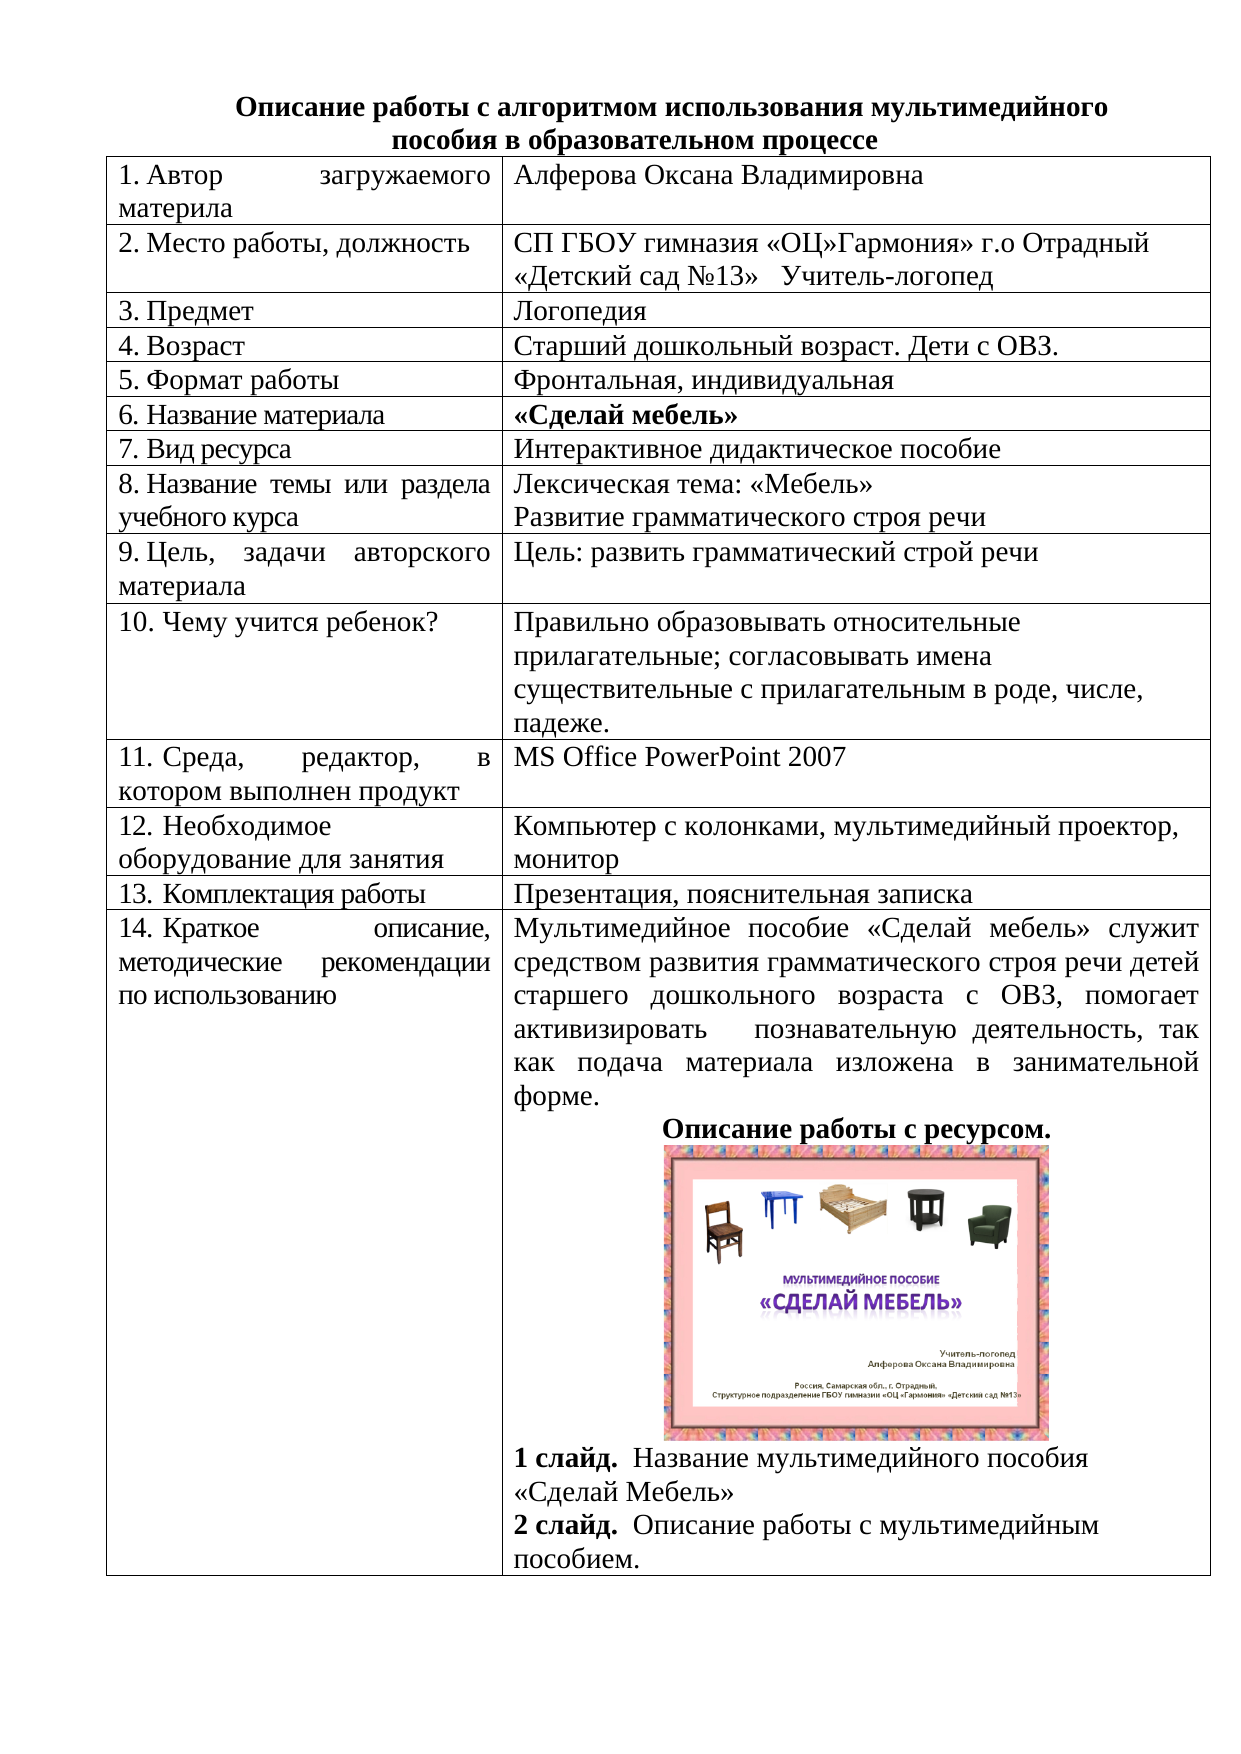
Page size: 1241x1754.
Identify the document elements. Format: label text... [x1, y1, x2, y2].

table_cell Название материала [107, 397, 502, 430]
table_cell Интерактивное дидактическое пособие [503, 431, 1210, 465]
table_cell СП ГБОУ гимназия «ОЦ»Гармония» г.о Отрадный «Детский сад №13» Учитель-логопед [503, 225, 1210, 292]
table_cell Возраст [107, 328, 502, 361]
table_cell Предмет [107, 293, 502, 327]
table_header Автор загружаемого материла [107, 157, 502, 224]
table_header Алферова Оксана Владимировна [503, 157, 1210, 224]
table_cell Среда, редактор, в котором выполнен продукт [107, 740, 502, 807]
table_cell Старший дошкольный возраст. Дети с ОВЗ. [503, 328, 1210, 361]
table_cell Логопедия [503, 293, 1210, 327]
picture [663, 1145, 1049, 1441]
table_cell Правильно образовывать относительные прилагательные; согласовывать имена существительные с прилагательным в роде, числе, падеже. [503, 604, 1210, 738]
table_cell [503, 910, 1210, 1574]
table_cell Место работы, должность [107, 225, 502, 292]
table_cell Лексическая тема: «Мебель» Развитие грамматического строя речи [503, 466, 1210, 533]
table_cell MS Office PowerPoint 2007 [503, 740, 1210, 807]
table_cell Название темы или раздела учебного курса [107, 466, 502, 533]
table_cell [107, 910, 502, 1574]
table_cell Компьютер с колонками, мультимедийный проектор, монитор [503, 808, 1210, 875]
table_cell Презентация, пояснительная записка [503, 876, 1210, 909]
table_cell Цель: развить грамматический строй речи [503, 534, 1210, 603]
table_cell Чему учится ребенок? [107, 604, 502, 738]
text Описание работы с алгоритмом использования мультимедийного пособия в образовательном процессе [118, 89, 1152, 156]
table_cell Комплектация работы [107, 876, 502, 909]
table_cell Формат работы [107, 362, 502, 396]
table_cell Необходимое оборудование для занятия [107, 808, 502, 875]
table_cell Цель, задачи авторского материала [107, 534, 502, 603]
table_cell «Сделай мебель» [503, 397, 1210, 430]
table_cell Вид ресурса [107, 431, 502, 465]
table_cell Фронтальная, индивидуальная [503, 362, 1210, 396]
